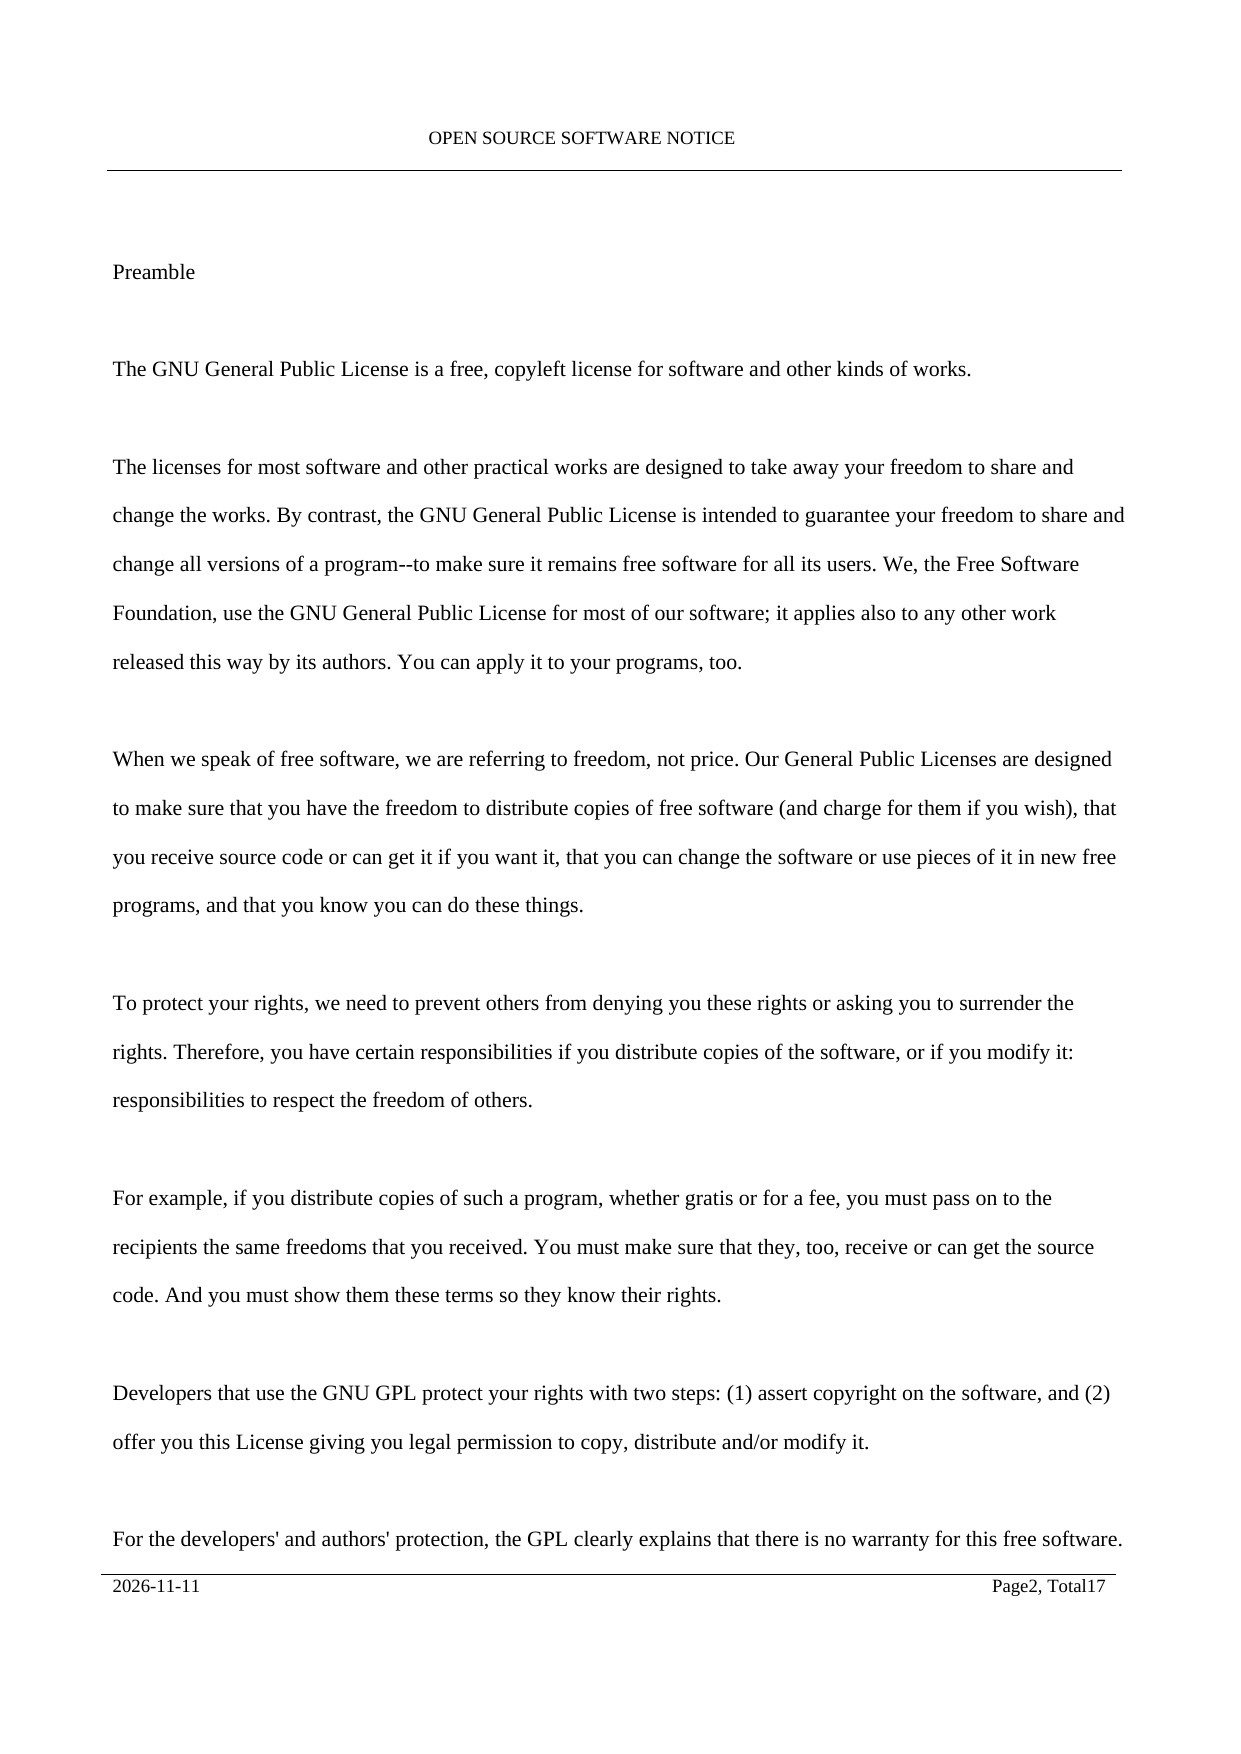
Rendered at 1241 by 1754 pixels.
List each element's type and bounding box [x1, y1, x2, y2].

text [112, 206, 1128, 1555]
